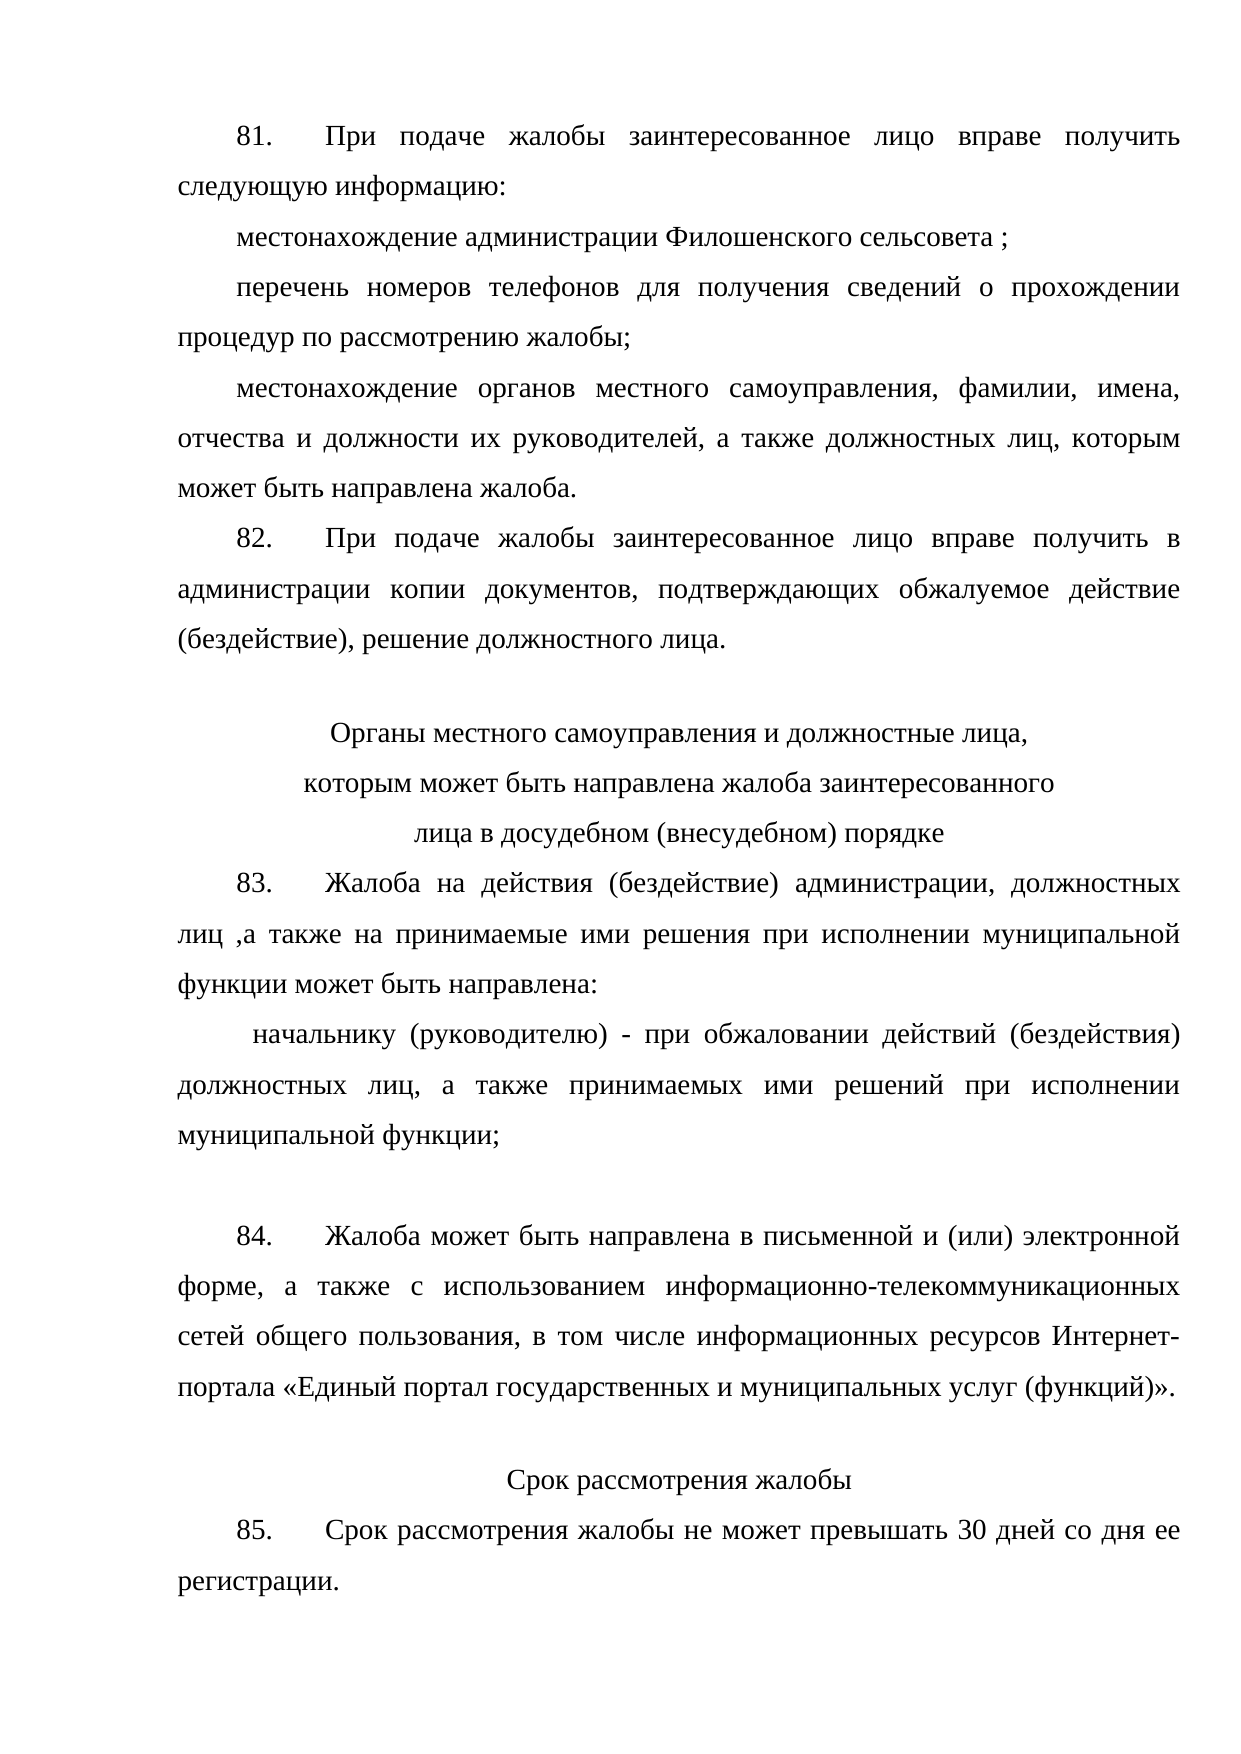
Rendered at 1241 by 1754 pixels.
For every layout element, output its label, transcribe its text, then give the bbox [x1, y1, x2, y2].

text лица в досудебном (внесудебном) порядке [177, 815, 1181, 849]
text Органы местного самоуправления и должностные лица, [177, 715, 1181, 748]
text начальнику (руководителю) - при обжаловании действий (бездействия) должностных лиц, а также принимаемых ими решений при исполнении муниципальной функции; [177, 1017, 1181, 1151]
text местонахождение органов местного самоуправления, фамилии, имена, отчества и должности их руководителей, а также должностных лиц, которым может быть направлена жалоба. [177, 370, 1181, 504]
list Срок рассмотрения жалобы не может превышать 30 дней со дня ее регистрации. [177, 1512, 1181, 1596]
list При подаче жалобы заинтересованное лицо вправе получить в администрации копии документов, подтверждающих обжалуемое действие (бездействие), решение должностного лица. [177, 521, 1181, 655]
list При подаче жалобы заинтересованное лицо вправе получить следующую информацию: [177, 118, 1181, 202]
list Жалоба может быть направлена в письменной и (или) электронной форме, а также с использованием информационно-телекоммуникационных сетей общего пользования, в том числе информационных ресурсов Интернет-портала «Единый портал государственных и муниципальных услуг (функций)». [177, 1218, 1181, 1402]
text Срок рассмотрения жалобы [177, 1462, 1181, 1496]
text которым может быть направлена жалоба заинтересованного [177, 765, 1181, 798]
text местонахождение администрации Филошенского сельсовета ; [177, 219, 1181, 252]
list Жалоба на действия (бездействие) администрации, должностных лиц ,а также на принимаемые ими решения при исполнении муниципальной функции может быть направлена: [177, 866, 1181, 1000]
text перечень номеров телефонов для получения сведений о прохождении процедур по рассмотрению жалобы; [177, 269, 1181, 353]
